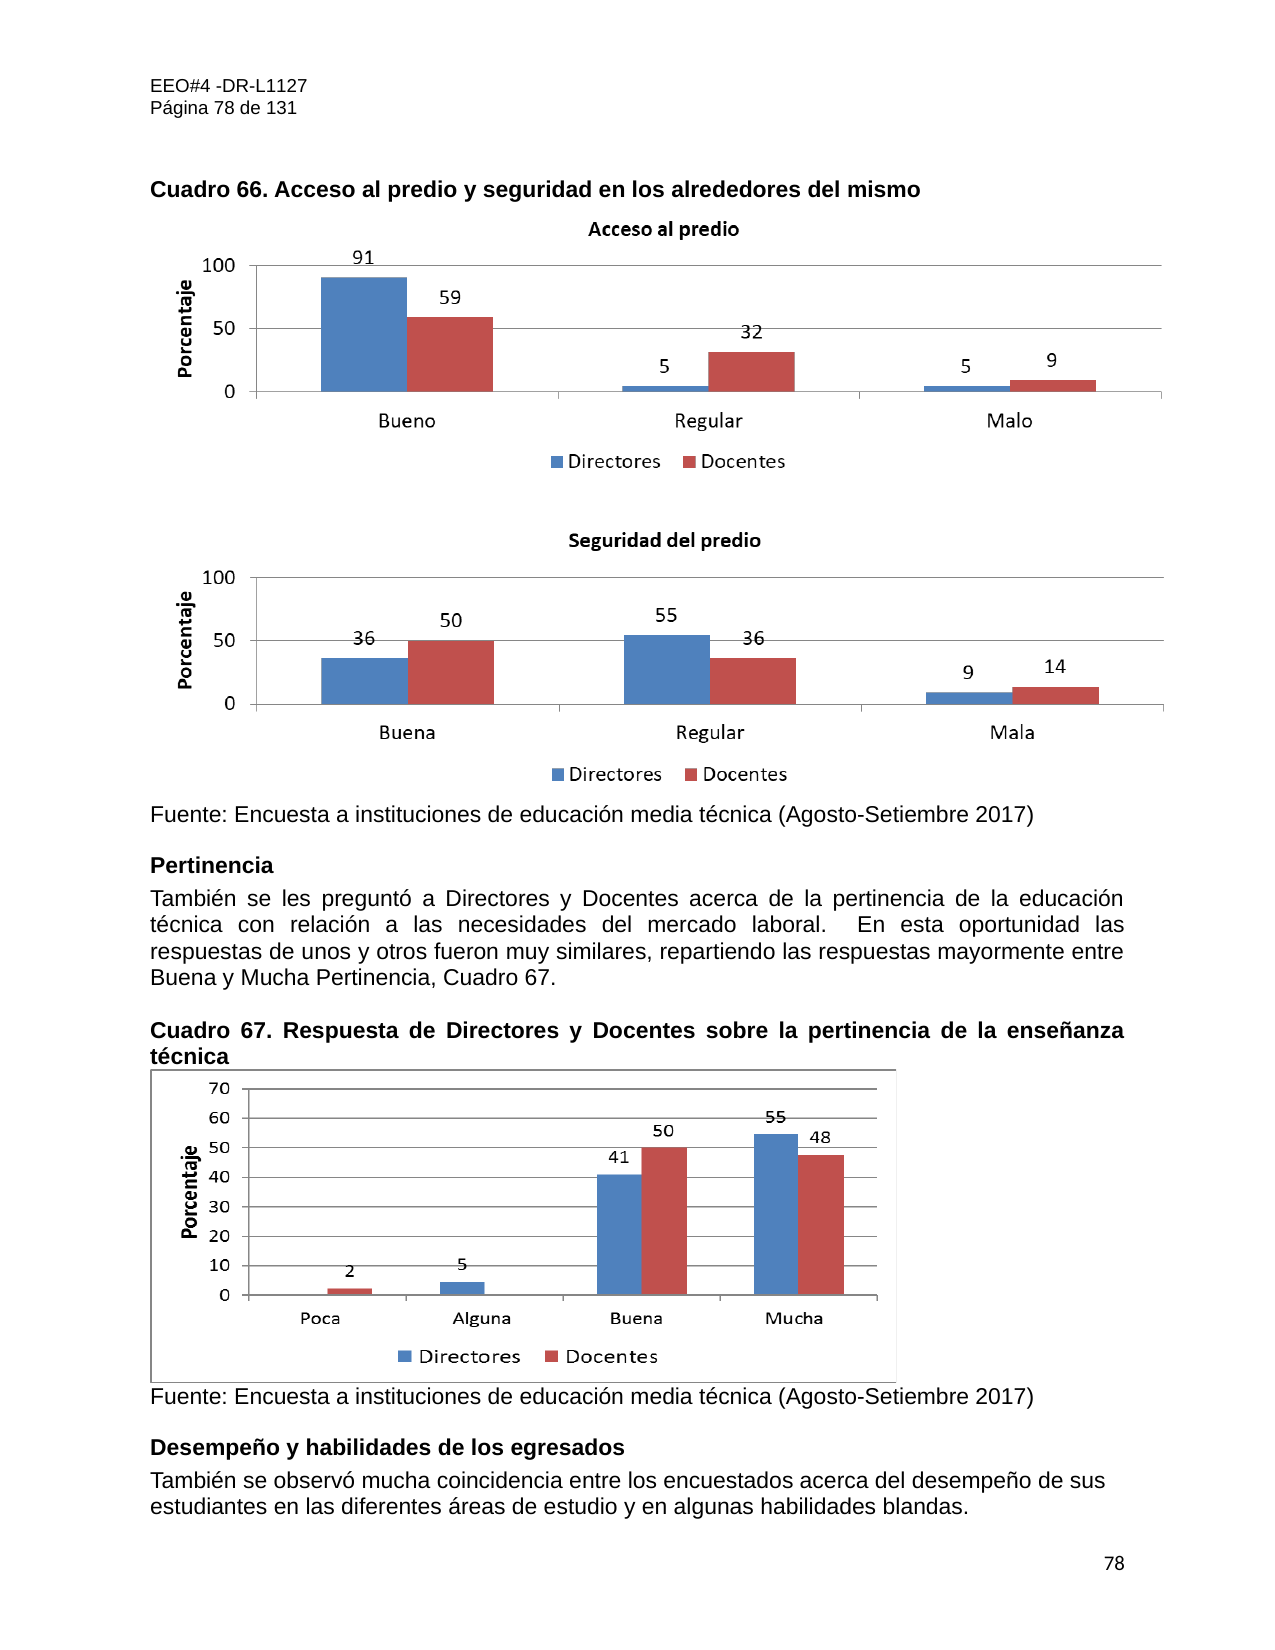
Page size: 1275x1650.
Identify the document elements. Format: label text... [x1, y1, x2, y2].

picture [150, 515, 1180, 801]
subtitle Pertinencia [150, 852, 1125, 879]
subtitle Desempeño y habilidades de los egresados [150, 1434, 1125, 1461]
text Fuente: Encuesta a instituciones de educación media técnica (Agosto-Setiembre 2017) [150, 801, 1125, 827]
picture [150, 1069, 897, 1383]
text También se observó mucha coincidencia entre los encuestados acerca del desempeño de sus estudiantes en las diferentes áreas de estudio y en algunas habilidades blandas. [150, 1467, 1125, 1520]
text Cuadro 66. Acceso al predio y seguridad en los alrededores del mismo [150, 176, 1125, 202]
text También se les preguntó a Directores y Docentes acerca de la pertinencia de la educación técnica con relación a las necesidades del mercado laboral. En esta oportunidad las respuestas de unos y otros fueron muy similares, repartiendo las respuestas mayormente entre Buena y Mucha Pertinencia, Cuadro 67. [150, 885, 1125, 990]
picture [150, 202, 1177, 489]
text Fuente: Encuesta a instituciones de educación media técnica (Agosto-Setiembre 2017) [150, 1383, 1125, 1409]
text Cuadro 67. Respuesta de Directores y Docentes sobre la pertinencia de la enseñanza técnica [150, 1017, 1125, 1069]
